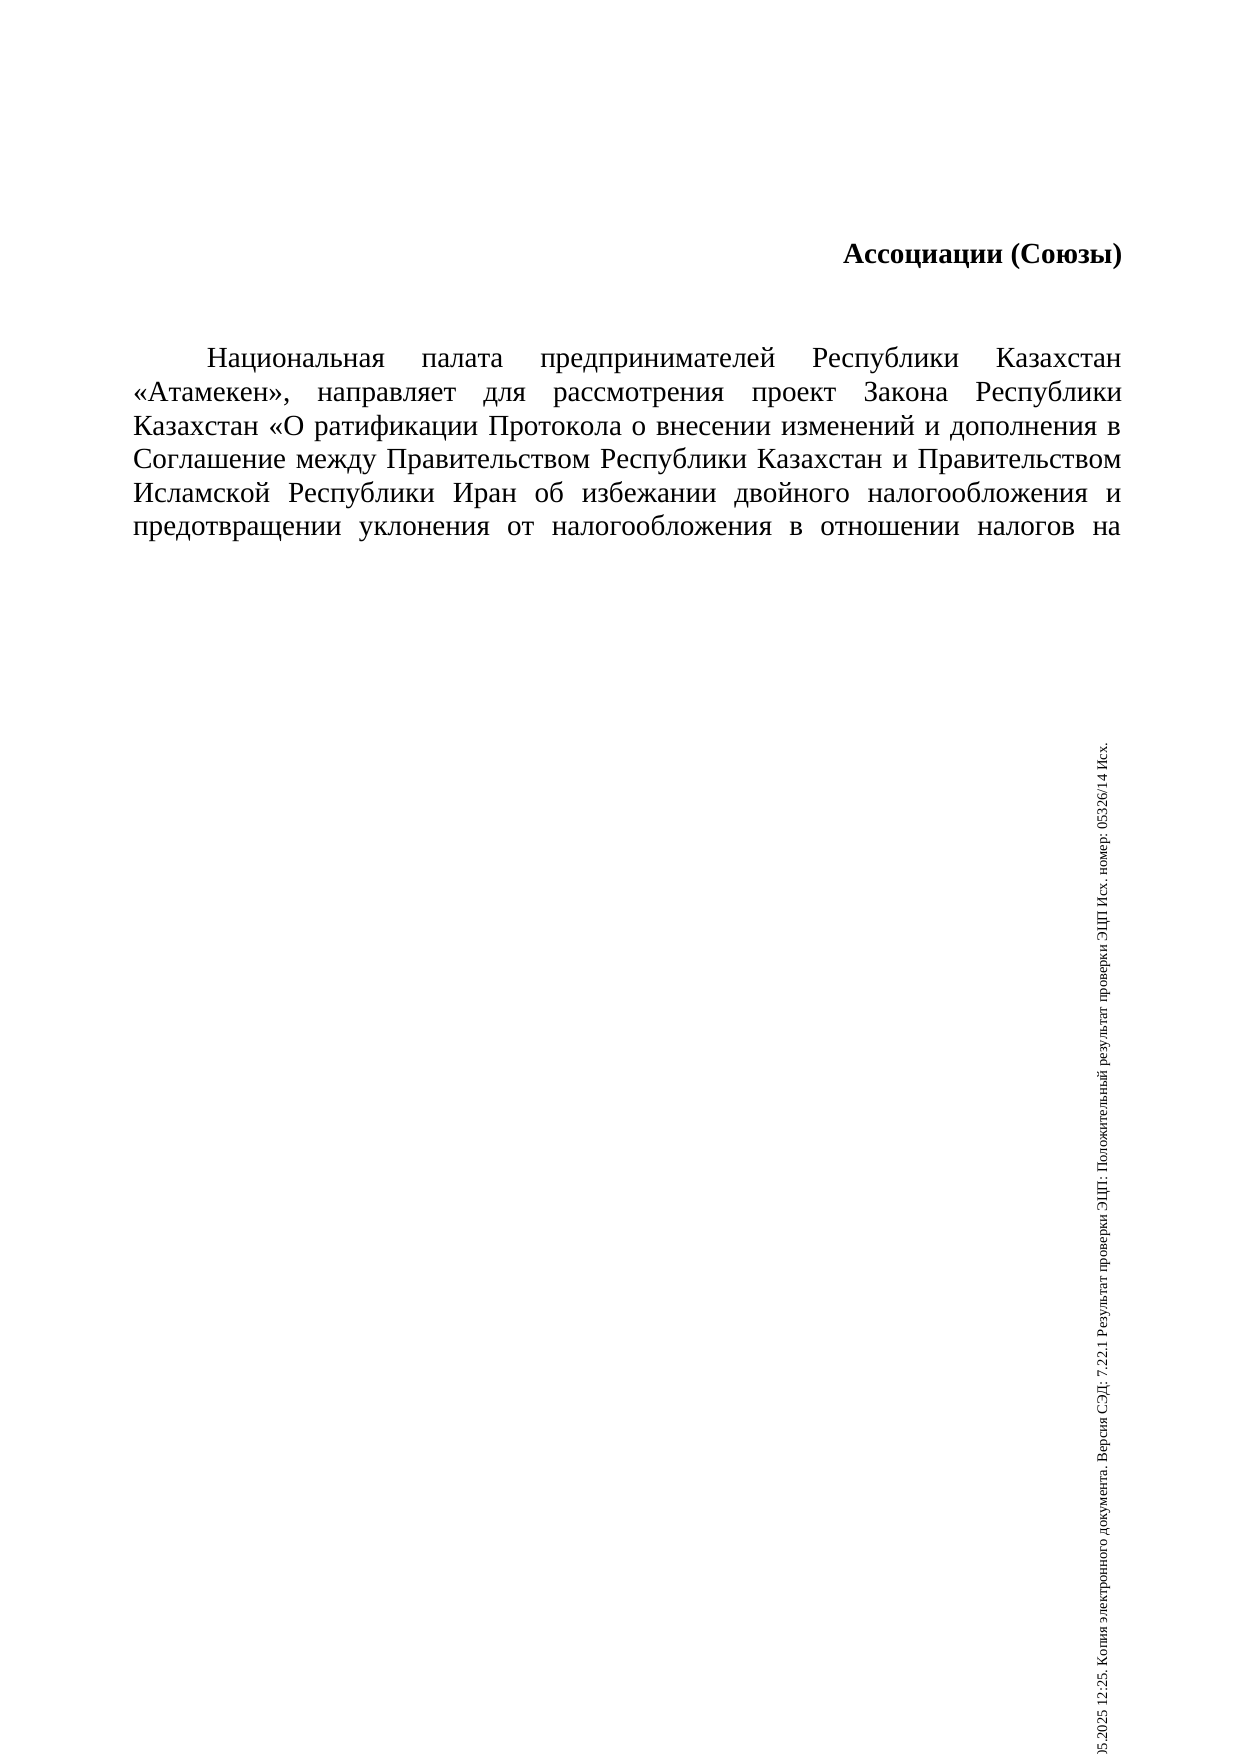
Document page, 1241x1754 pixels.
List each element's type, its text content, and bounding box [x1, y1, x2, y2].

text Ассоциации (Союзы) [133, 236, 1122, 270]
text Национальная палата предпринимателей Республики Казахстан «Атамекен», направляет для рассмотрения проект Закона Республики Казахстан «О ратификации Протокола о внесении изменений и дополнения в Соглашение между Правительством Республики Казахстан и Правительством Исламской Республики Иран об избежании двойного налогообложения и предотвращении уклонения от налогообложения в отношении налогов на доходы и капитал от 16 января 1996 года (дей 26, 1374 Солнечной Хиджры)» и проекта постановления Правительства Республики Казахстан «О проекте Закона Республики Казахстан «О ратификации Протокола о внесении изменений и дополнения в Соглашение между Правительством Республики Казахстан и Правительством Исламской Республики Иран об избежании двойного налогообложения и предотвращении уклонения от налогообложения в отношении налогов на доходы и капитал от 16 января 1996 года (дей 26, 1374 Солнечной Хиджры)» (далее – проект). [133, 341, 1122, 542]
